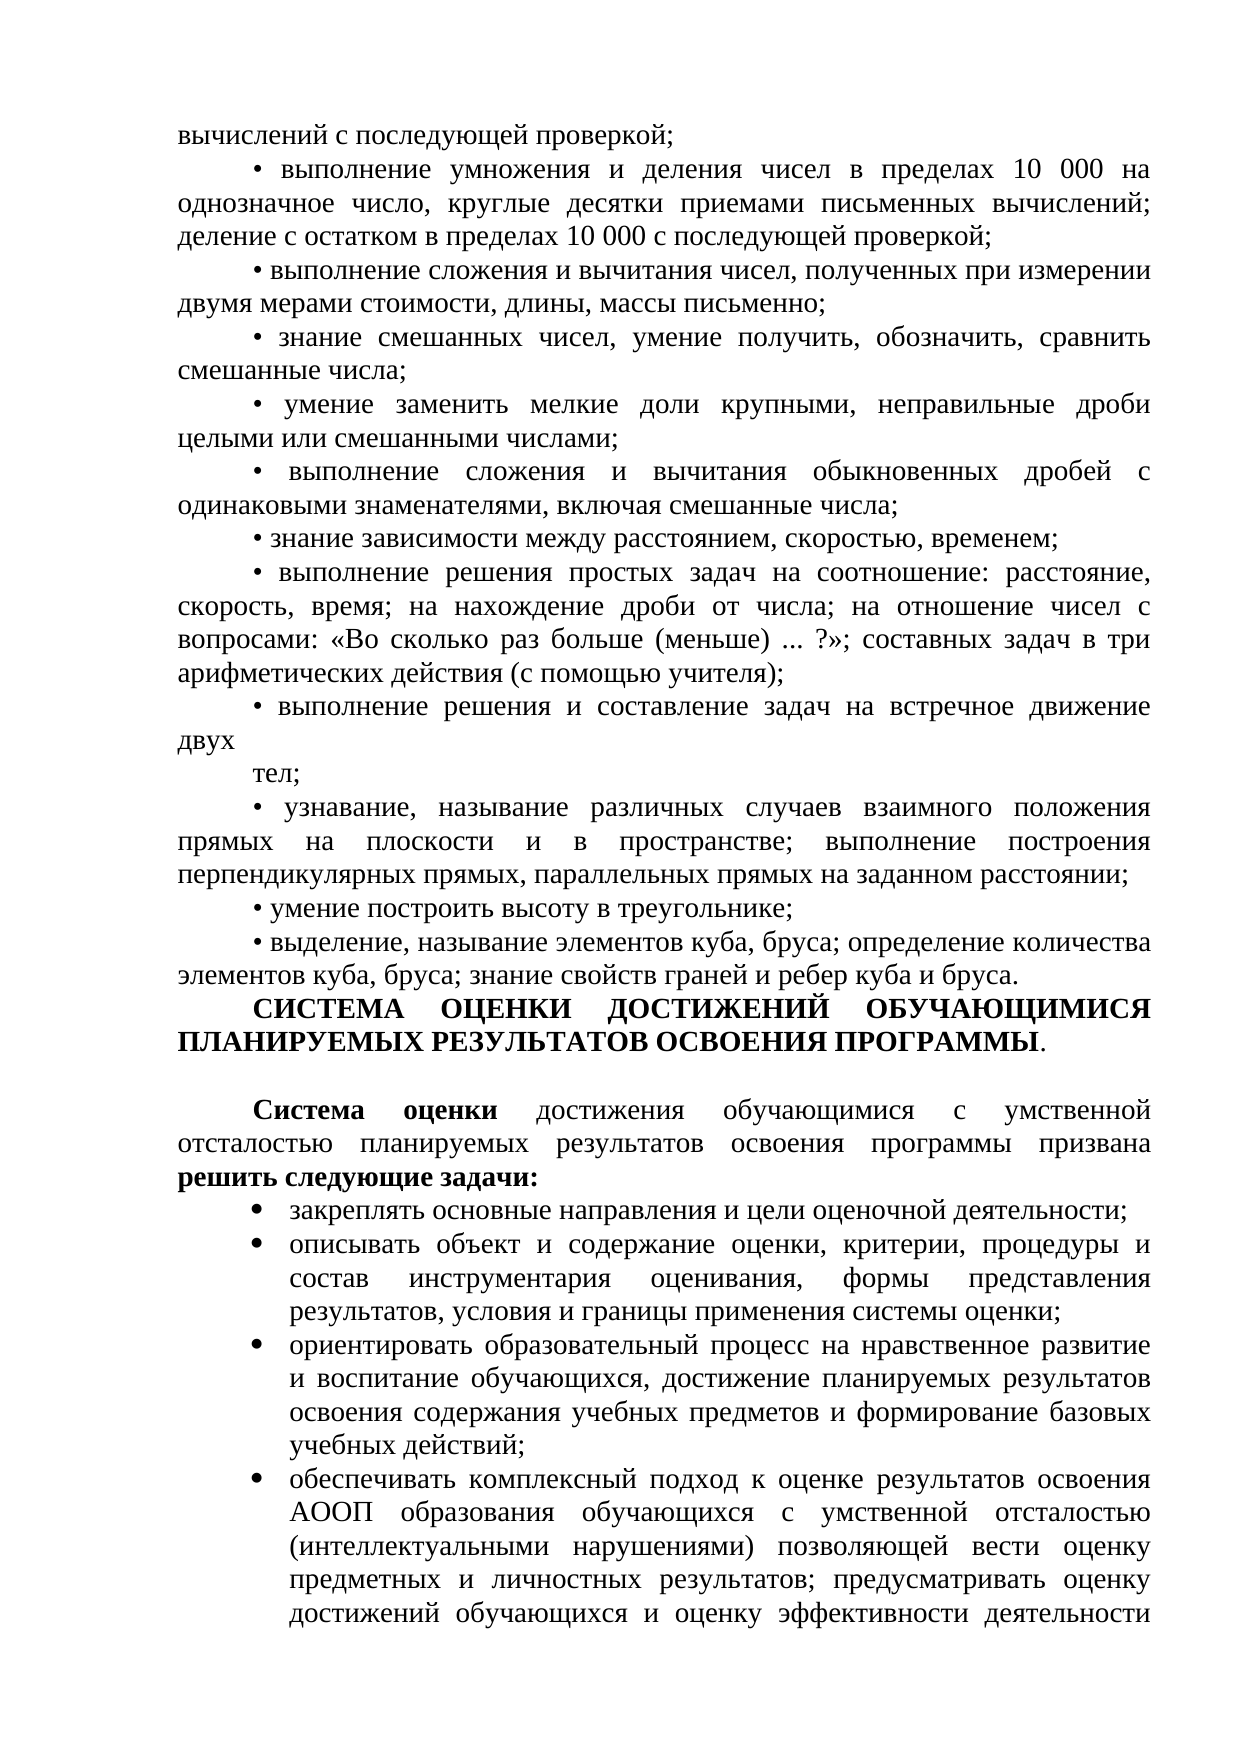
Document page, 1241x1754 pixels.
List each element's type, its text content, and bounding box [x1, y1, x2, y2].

list закреплять основные направления и цели оценочной деятельности; [252, 1193, 1152, 1227]
text тел; [177, 756, 1152, 790]
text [177, 118, 1152, 152]
text • умение построить высоту в треугольнике; [177, 891, 1152, 924]
list ориентировать образовательный процесс на нравственное развитие и воспитание обучающихся, достижение планируемых результатов освоения содержания учебных предметов и формирование базовых учебных действий; [252, 1327, 1152, 1461]
text • выполнение умножения и деления чисел в пределах 10 000 на однозначное число, круглые десятки приемами письменных вычислений; деление с остатком в пределах 10 000 с последующей проверкой; [177, 152, 1152, 252]
text • умение заменить мелкие доли крупными, неправильные дроби целыми или смешанными числами; [177, 387, 1152, 454]
text • выполнение сложения и вычитания обыкновенных дробей с одинаковыми знаменателями, включая смешанные числа; [177, 454, 1152, 521]
text • выполнение сложения и вычитания чисел, полученных при измерении двумя мерами стоимости, длины, массы письменно; [177, 252, 1152, 319]
list описывать объект и содержание оценки, критерии, процедуры и состав инструментария оценивания, формы представления результатов, условия и границы применения системы оценки; [252, 1227, 1152, 1327]
text • знание зависимости между расстоянием, скоростью, временем; [177, 521, 1152, 555]
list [252, 1462, 1152, 1629]
text • выполнение решения и составление задач на встречное движение двух [177, 689, 1152, 756]
text • выполнение решения простых задач на соотношение: расстояние, скорость, время; на нахождение дроби от числа; на отношение чисел с вопросами: «Во сколько раз больше (меньше) ... ?»; составных задач в три арифметических действия (с помощью учителя); [177, 555, 1152, 689]
text • выделение, называние элементов куба, бруса; определение количества элементов куба, бруса; знание свойств граней и ребер куба и бруса. [177, 924, 1152, 991]
text • знание смешанных чисел, умение получить, обозначить, сравнить смешанные числа; [177, 320, 1152, 387]
text Система оценки достижения обучающимися с умственной отсталостью планируемых результатов освоения программы призвана решить следующие задачи: [177, 1092, 1152, 1193]
text СИСТЕМА ОЦЕНКИ ДОСТИЖЕНИЙ ОБУЧАЮЩИМИСЯ ПЛАНИРУЕМЫХ РЕЗУЛЬТАТОВ ОСВОЕНИЯ ПРОГРАММЫ. [177, 992, 1152, 1058]
text • узнавание, называние различных случаев взаимного положения прямых на плоскости и в пространстве; выполнение построения перпендикулярных прямых, параллельных прямых на заданном расстоянии; [177, 790, 1152, 890]
